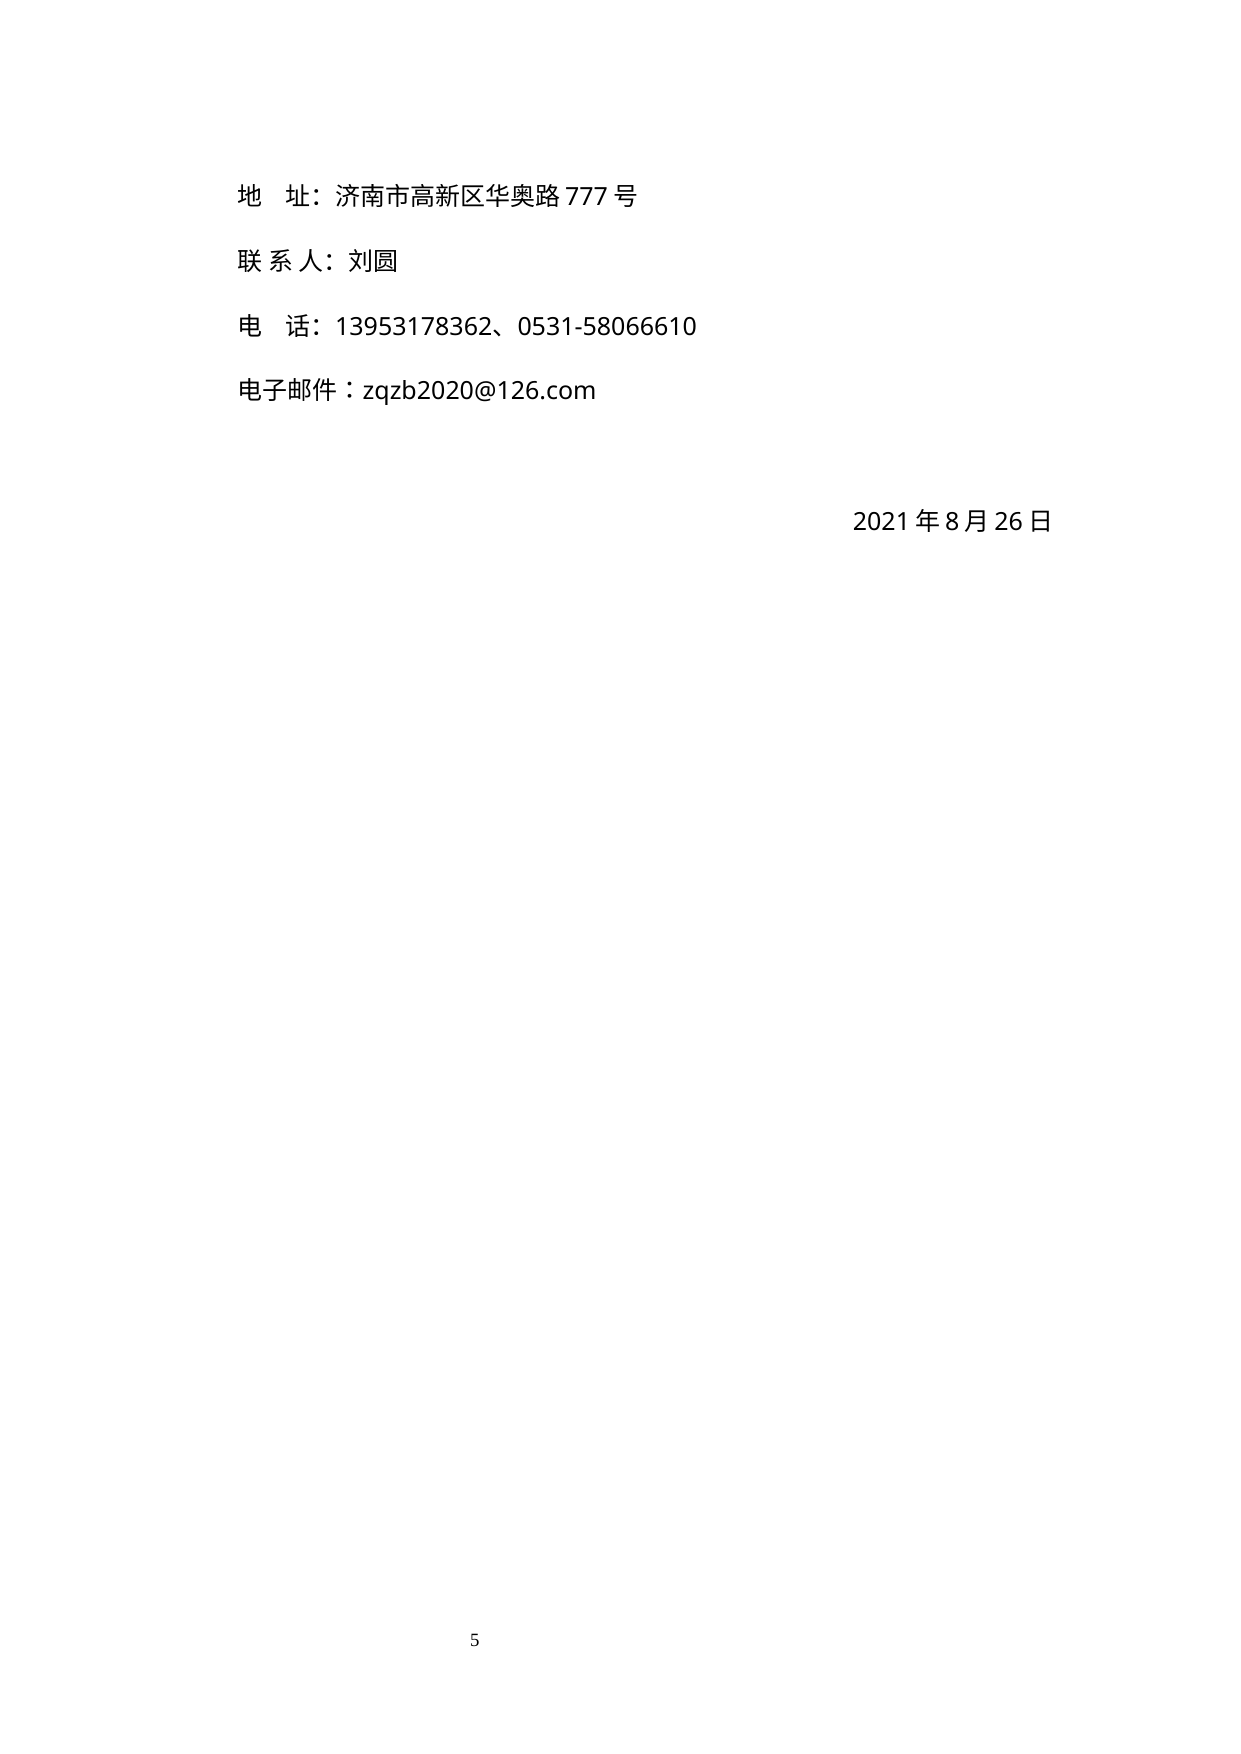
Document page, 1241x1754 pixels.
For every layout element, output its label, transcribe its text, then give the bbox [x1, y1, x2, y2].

text 电 话：13953178362、0531-58066610 [187, 292, 1053, 357]
text 2021年8月26日 [187, 487, 1053, 552]
text 地 址：济南市高新区华奥路777号 [187, 162, 1053, 227]
text 电子邮件：zqzb2020@126.com [187, 357, 1053, 422]
text 联 系 人：刘圆 [187, 227, 1053, 292]
